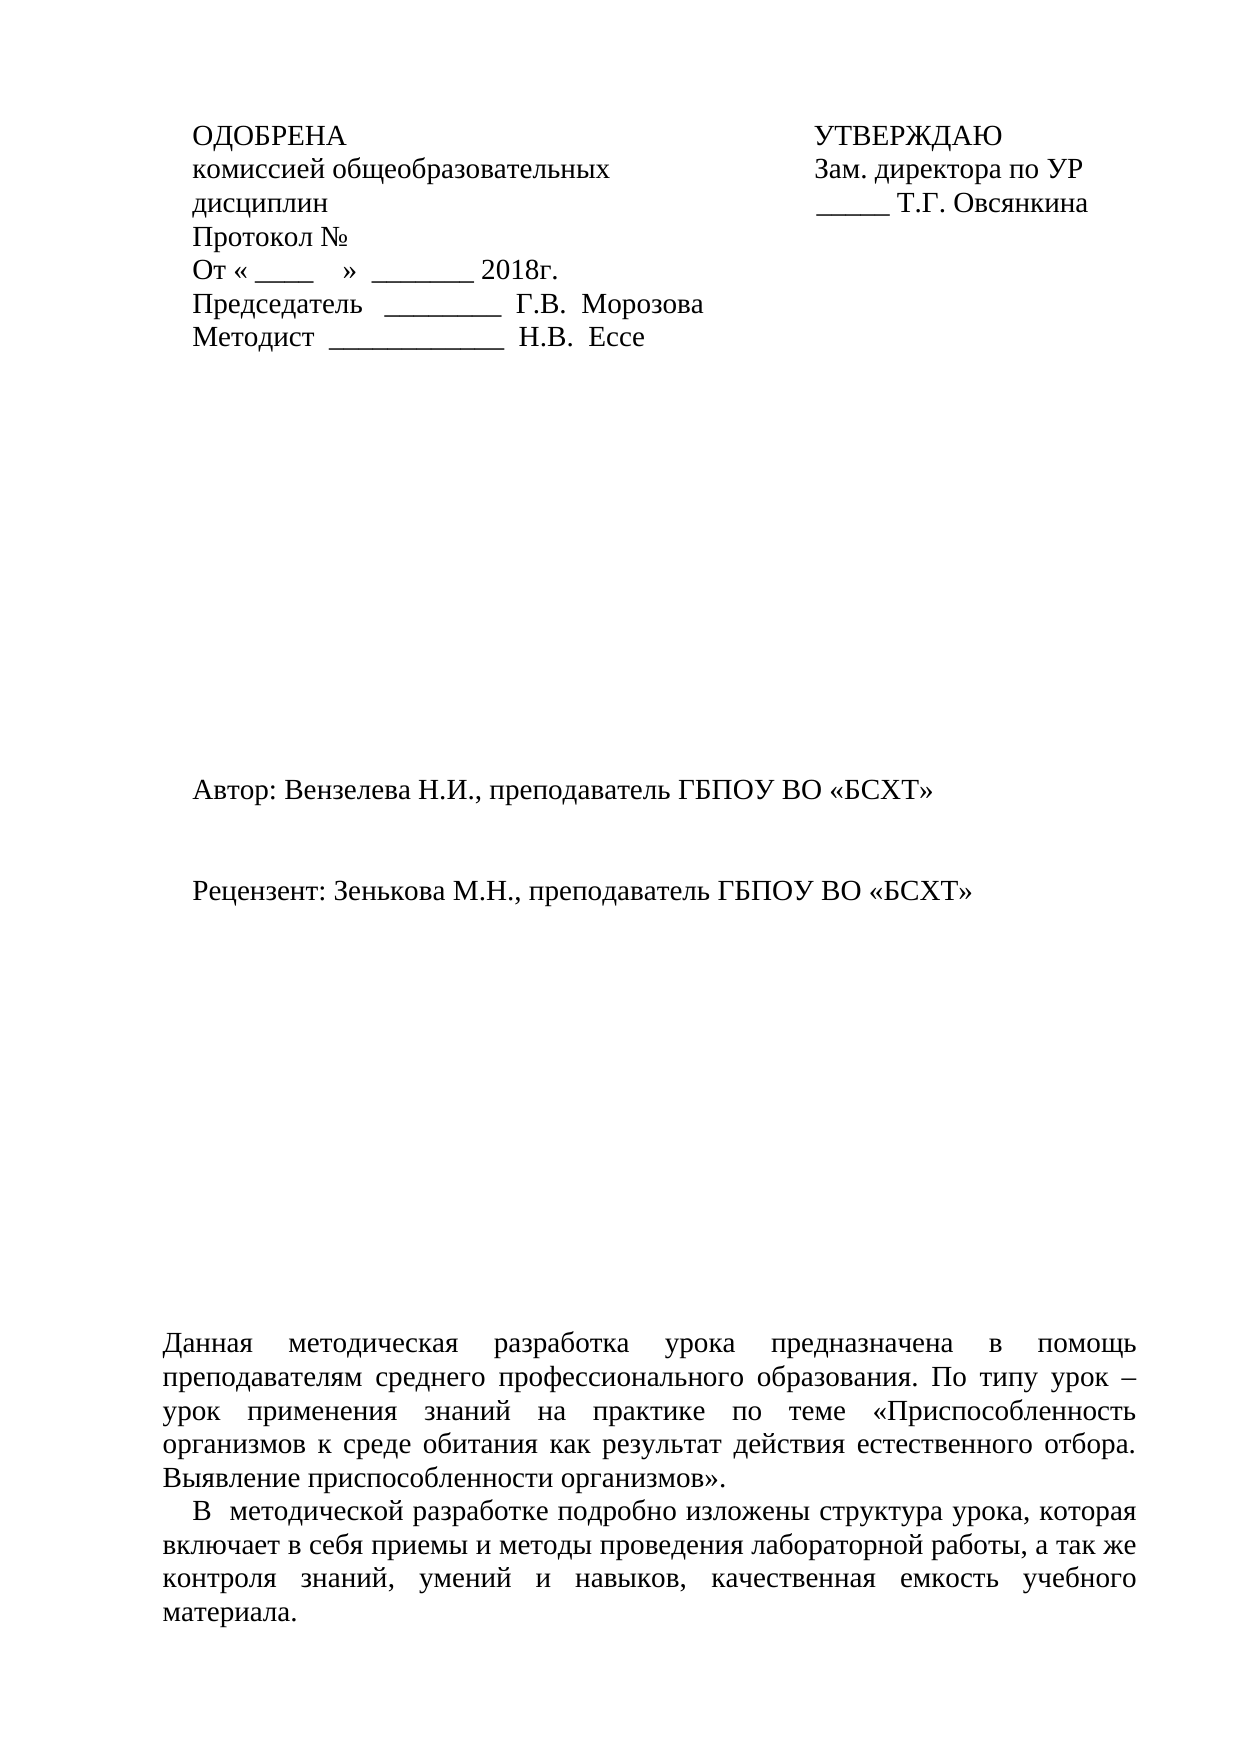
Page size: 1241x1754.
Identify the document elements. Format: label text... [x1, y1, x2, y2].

text дисциплин _____ Т.Г. Овсянкина [162, 185, 1137, 219]
text Данная методическая разработка урока предназначена в помощь преподавателям среднего профессионального образования. По типу урок – урок применения знаний на практике по теме «Приспособленность организмов к среде обитания как результат действия естественного отбора. Выявление приспособленности организмов». [162, 1326, 1137, 1493]
text ОДОБРЕНА УТВЕРЖДАЮ [162, 118, 1137, 152]
text Протокол № [162, 219, 1137, 252]
text Председатель ________ Г.В. Морозова [162, 286, 1137, 319]
text В методической разработке подробно изложены структура урока, которая включает в себя приемы и методы проведения лабораторной работы, а так же контроля знаний, умений и навыков, качественная емкость учебного материала. [162, 1493, 1137, 1627]
text комиссией общеобразовательных Зам. директора по УР [162, 152, 1137, 185]
text Рецензент: Зенькова М.Н., преподаватель ГБПОУ ВО «БСХТ» [162, 873, 1137, 906]
text От « ____ » _______ 2018г. [162, 252, 1137, 286]
text Автор: Вензелева Н.И., преподаватель ГБПОУ ВО «БСХТ» [162, 772, 1137, 806]
text Методист ____________ Н.В. Ессе [162, 319, 1137, 353]
